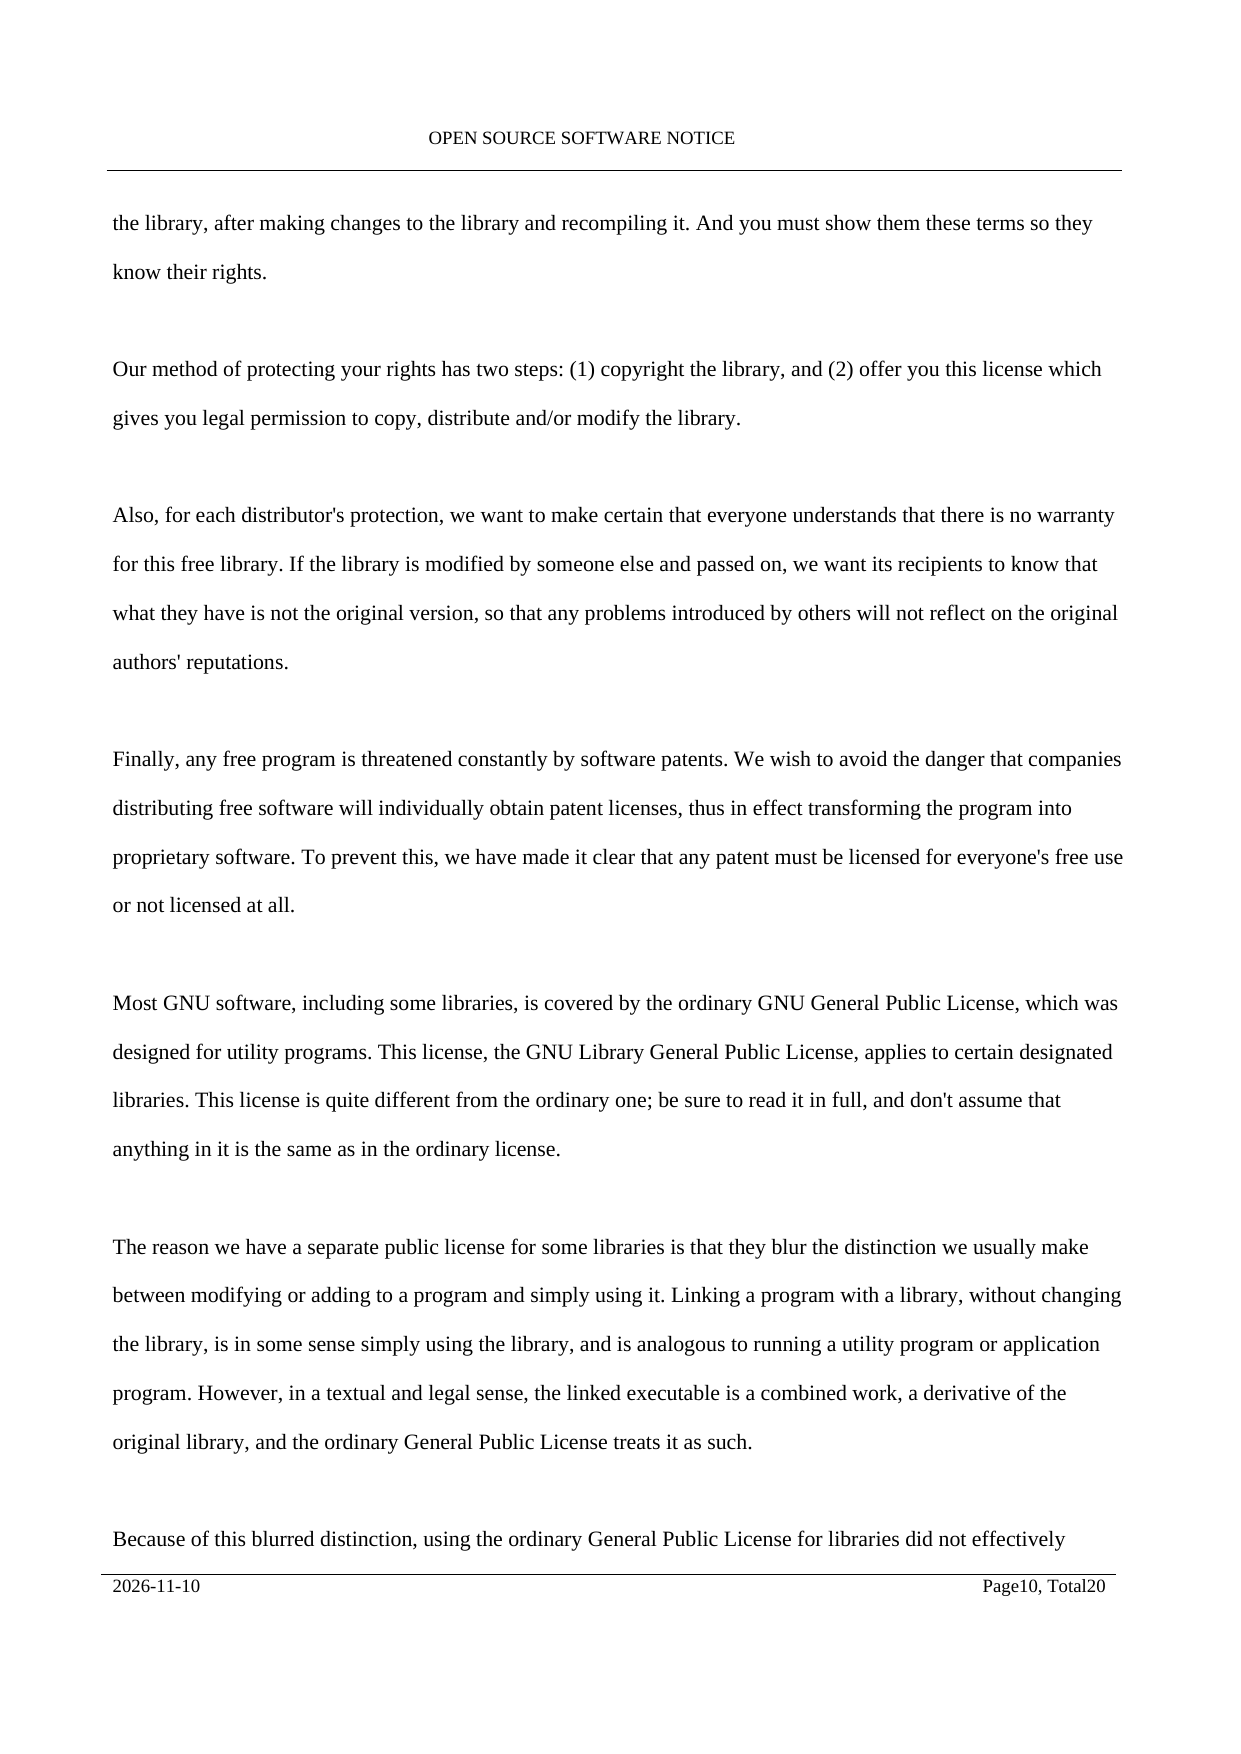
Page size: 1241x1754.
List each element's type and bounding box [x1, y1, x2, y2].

text [112, 206, 1128, 1555]
